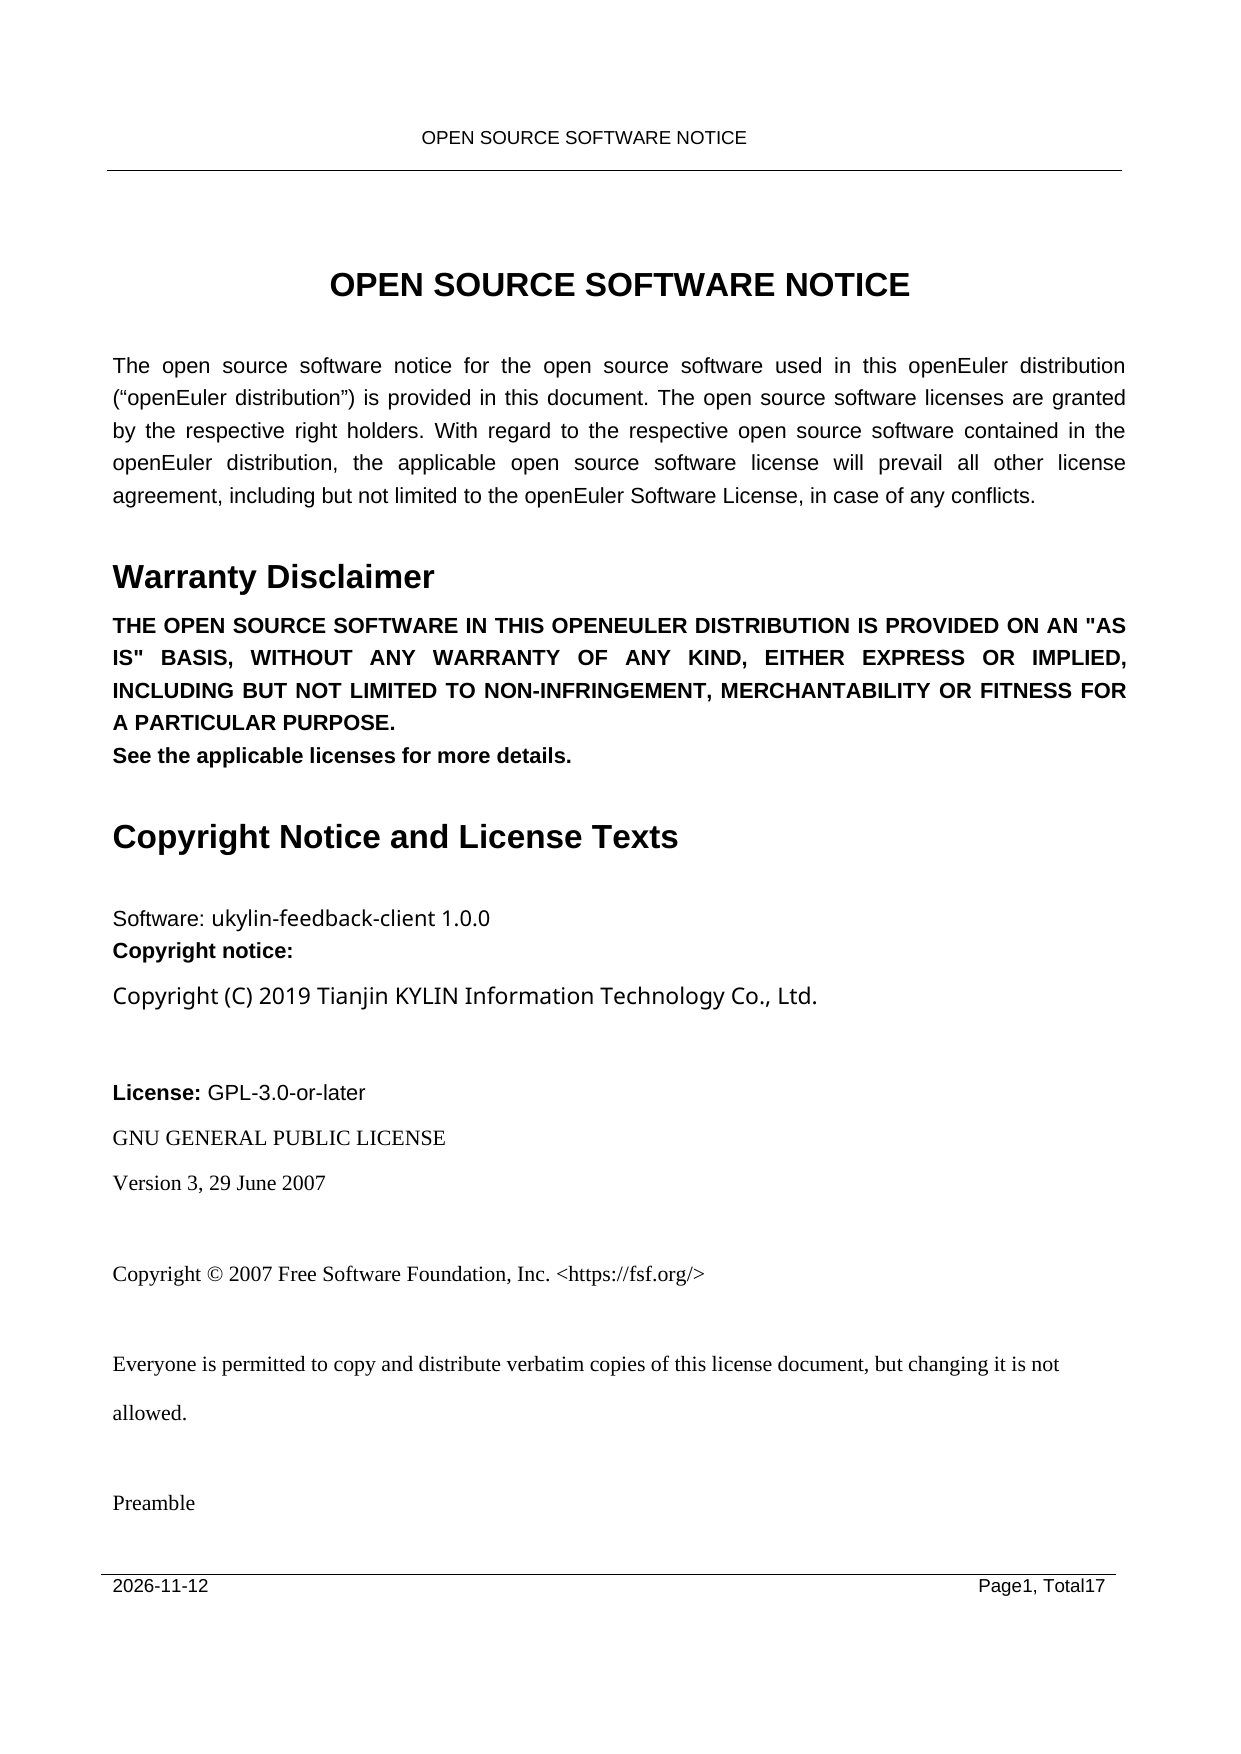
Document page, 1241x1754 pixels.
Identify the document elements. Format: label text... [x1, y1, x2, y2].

text Warranty Disclaimer [112, 544, 1128, 609]
text Copyright notice: [112, 934, 1128, 966]
text Everyone is permitted to copy and distribute verbatim copies of this license document, but changing it is not allowed. [112, 1347, 1128, 1428]
text Preamble [112, 1486, 1128, 1519]
text Copyright Notice and License Texts [112, 804, 1128, 869]
text GNU GENERAL PUBLIC LICENSE [112, 1122, 1128, 1154]
text Copyright © 2007 Free Software Foundation, Inc. <https://fsf.org/> [112, 1257, 1128, 1289]
text Copyright (C) 2019 Tianjin KYLIN Information Technology Co., Ltd. [112, 979, 1128, 1060]
text The open source software notice for the open source software used in this openEuler distribution (“openEuler distribution”) is provided in this document. The open source software licenses are granted by the respective right holders. With regard to the respective open source software contained in the openEuler distribution, the applicable open source software license will prevail all other license agreement, including but not limited to the openEuler Software License, in case of any conflicts. [112, 349, 1128, 511]
text License: GPL-3.0-or-later [112, 1077, 1128, 1109]
text THE OPEN SOURCE SOFTWARE IN THIS OPENEULER DISTRIBUTION IS PROVIDED ON AN "AS IS" BASIS, WITHOUT ANY WARRANTY OF ANY KIND, EITHER EXPRESS OR IMPLIED, INCLUDING BUT NOT LIMITED TO NON-INFRINGEMENT, MERCHANTABILITY OR FITNESS FOR A PARTICULAR PURPOSE. See the applicable licenses for more details. [112, 609, 1128, 771]
text OPEN SOURCE SOFTWARE NOTICE [112, 251, 1128, 316]
text Software: ukylin-feedback-client 1.0.0 [112, 901, 1128, 934]
text Version 3, 29 June 2007 [112, 1167, 1128, 1199]
